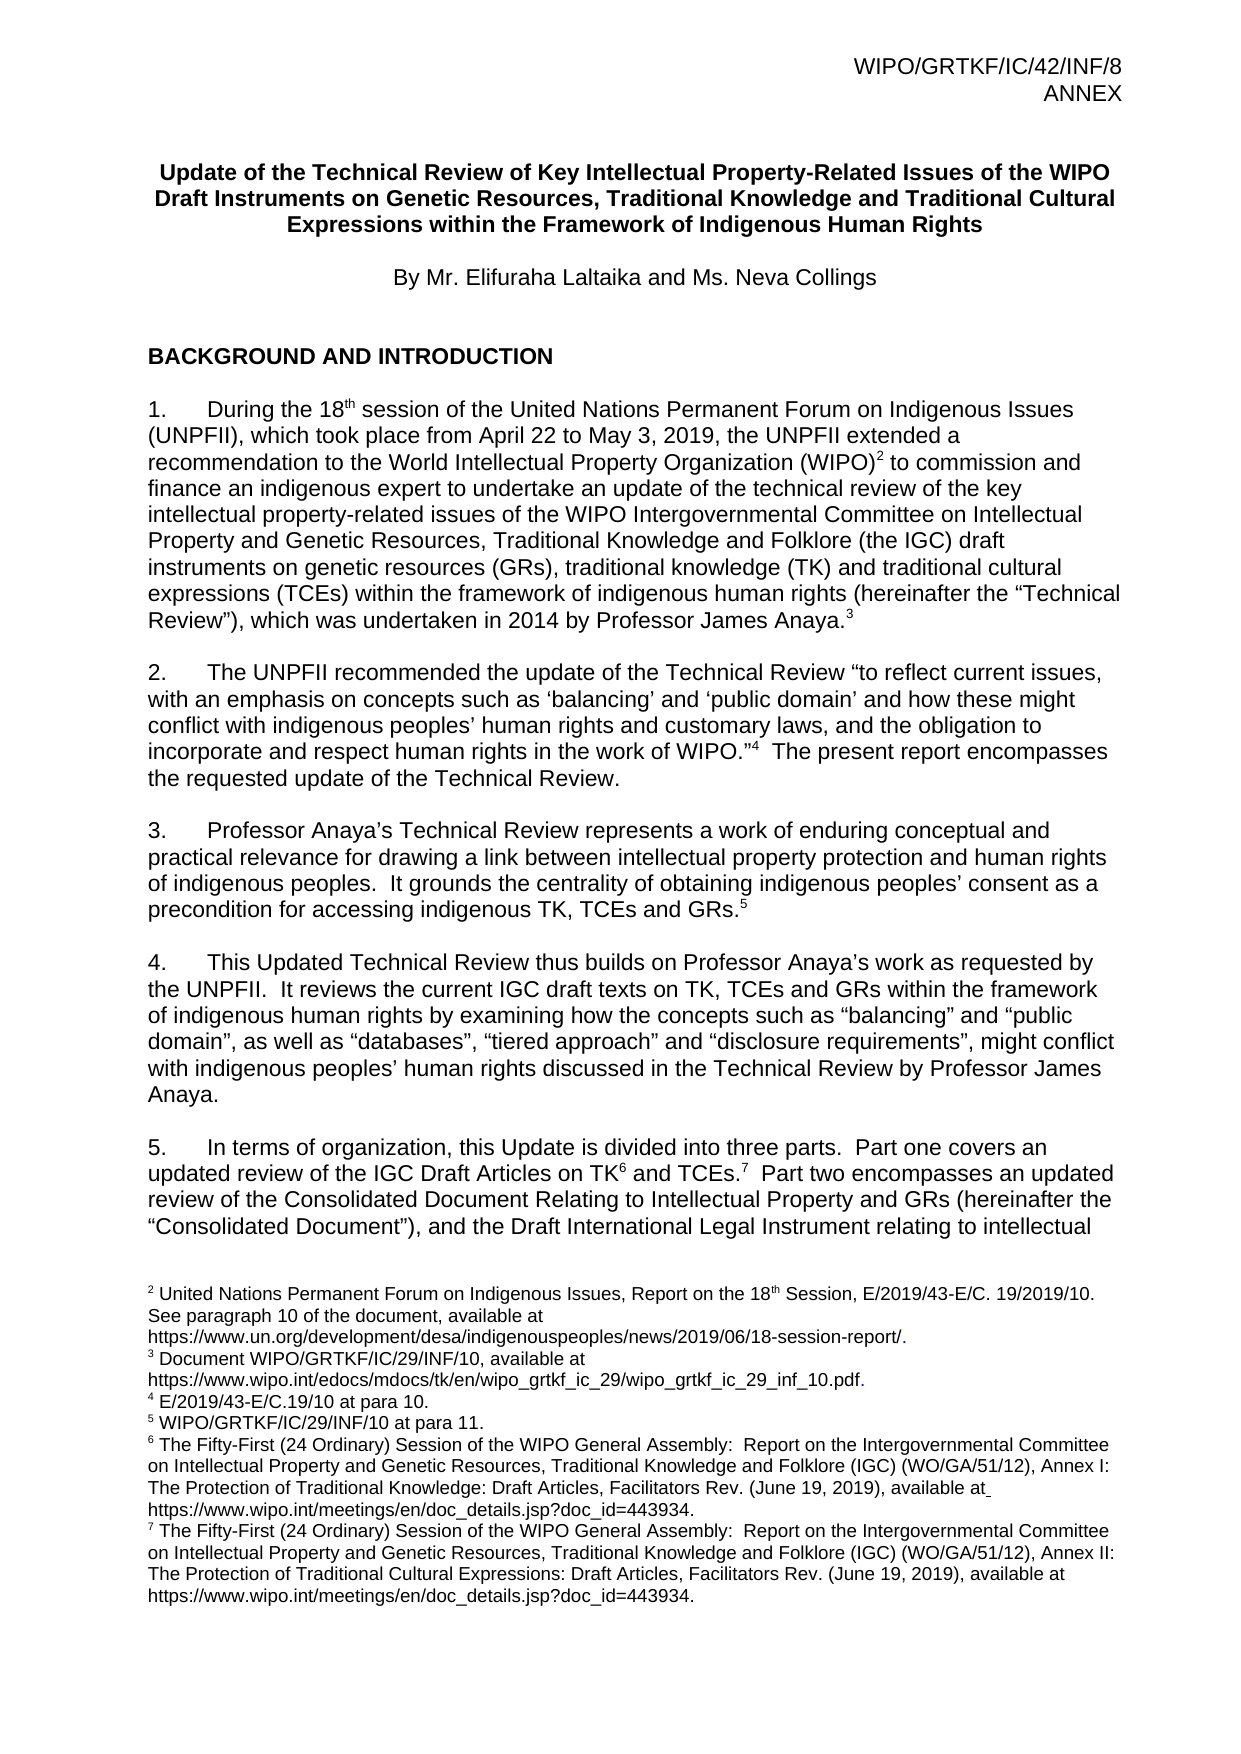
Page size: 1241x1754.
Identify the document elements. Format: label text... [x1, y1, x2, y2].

text By Mr. Elifuraha Laltaika and Ms. Neva Collings [148, 264, 1122, 290]
text BACKGROUND AND INTRODUCTION [148, 343, 1122, 369]
list The UNPFII recommended the update of the Technical Review “to reflect current issues, with an emphasis on concepts such as ‘balancing’ and ‘public domain’ and how these might conflict with indigenous peoples’ human rights and customary laws, and the obligation to incorporate and respect human rights in the work of WIPO.” The present report encompasses the requested update of the Technical Review. [148, 659, 1122, 791]
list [148, 1134, 1122, 1239]
list This Updated Technical Review thus builds on Professor Anaya’s work as requested by the UNPFII. It reviews the current IGC draft texts on TK, TCEs and GRs within the framework of indigenous human rights by examining how the concepts such as “balancing” and “public domain”, as well as “databases”, “tiered approach” and “disclosure requirements”, might conflict with indigenous peoples’ human rights discussed in the Technical Review by Professor James Anaya. [148, 949, 1122, 1107]
text Update of the Technical Review of Key Intellectual Property-Related Issues of the WIPO Draft Instruments on Genetic Resources, Traditional Knowledge and Traditional Cultural Expressions within the Framework of Indigenous Human Rights [148, 158, 1122, 238]
list During the 18th session of the United Nations Permanent Forum on Indigenous Issues (UNPFII), which took place from April 22 to May 3, 2019, the UNPFII extended a recommendation to the World Intellectual Property Organization (WIPO) to commission and finance an indigenous expert to undertake an update of the technical review of the key intellectual property-related issues of the WIPO Intergovernmental Committee on Intellectual Property and Genetic Resources, Traditional Knowledge and Folklore (the IGC) draft instruments on genetic resources (GRs), traditional knowledge (TK) and traditional cultural expressions (TCEs) within the framework of indigenous human rights (hereinafter the “Technical Review”), which was undertaken in 2014 by Professor James Anaya. [148, 396, 1122, 633]
list Professor Anaya’s Technical Review represents a work of enduring conceptual and practical relevance for drawing a link between intellectual property protection and human rights of indigenous peoples. It grounds the centrality of obtaining indigenous peoples’ consent as a precondition for accessing indigenous TK, TCEs and GRs. [148, 817, 1122, 923]
